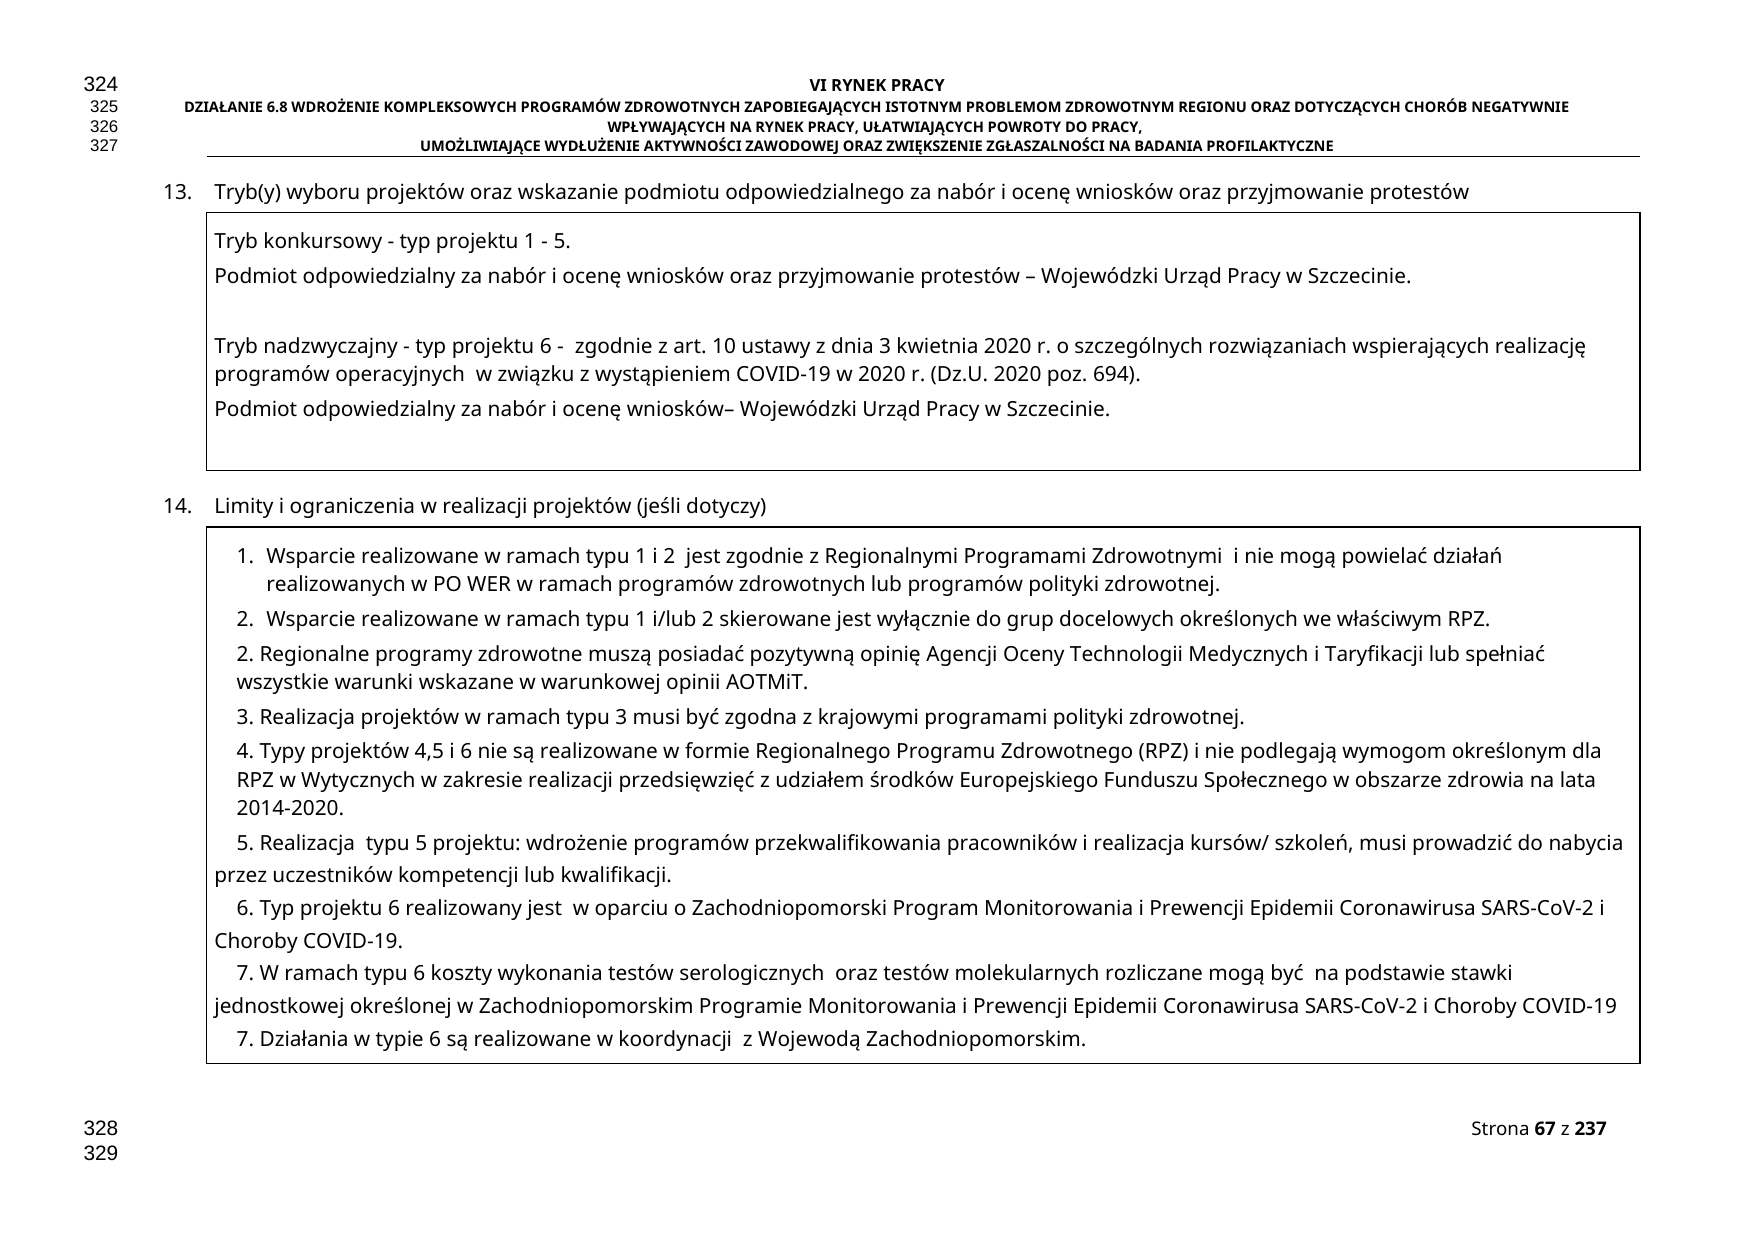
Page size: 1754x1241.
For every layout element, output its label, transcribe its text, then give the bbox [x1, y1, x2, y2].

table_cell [207, 528, 1639, 1063]
table_cell [118, 470, 207, 1063]
table_cell [118, 156, 207, 470]
table_cell Limity i ograniczenia w realizacji projektów (jeśli dotyczy) [207, 471, 1640, 526]
table_cell Tryb konkursowy - typ projektu 1 - 5. Podmiot odpowiedzialny za nabór i ocenę wniosków oraz przyjmowanie protestów – Wojewódzki Urząd Pracy w Szczecinie. Tryb nadzwyczajny - typ projektu 6 - zgodnie z art. 10 ustawy z dnia 3 kwietnia 2020 r. o szczególnych rozwiązaniach wspierających realizację programów operacyjnych w związku z wystąpieniem COVID-19 w 2020 r. (Dz.U. 2020 poz. 694). Podmiot odpowiedzialny za nabór i ocenę wniosków– Wojewódzki Urząd Pracy w Szczecinie. [207, 213, 1639, 470]
table_cell Tryb(y) wyboru projektów oraz wskazanie podmiotu odpowiedzialnego za nabór i ocenę wniosków oraz przyjmowanie protestów [207, 157, 1640, 212]
